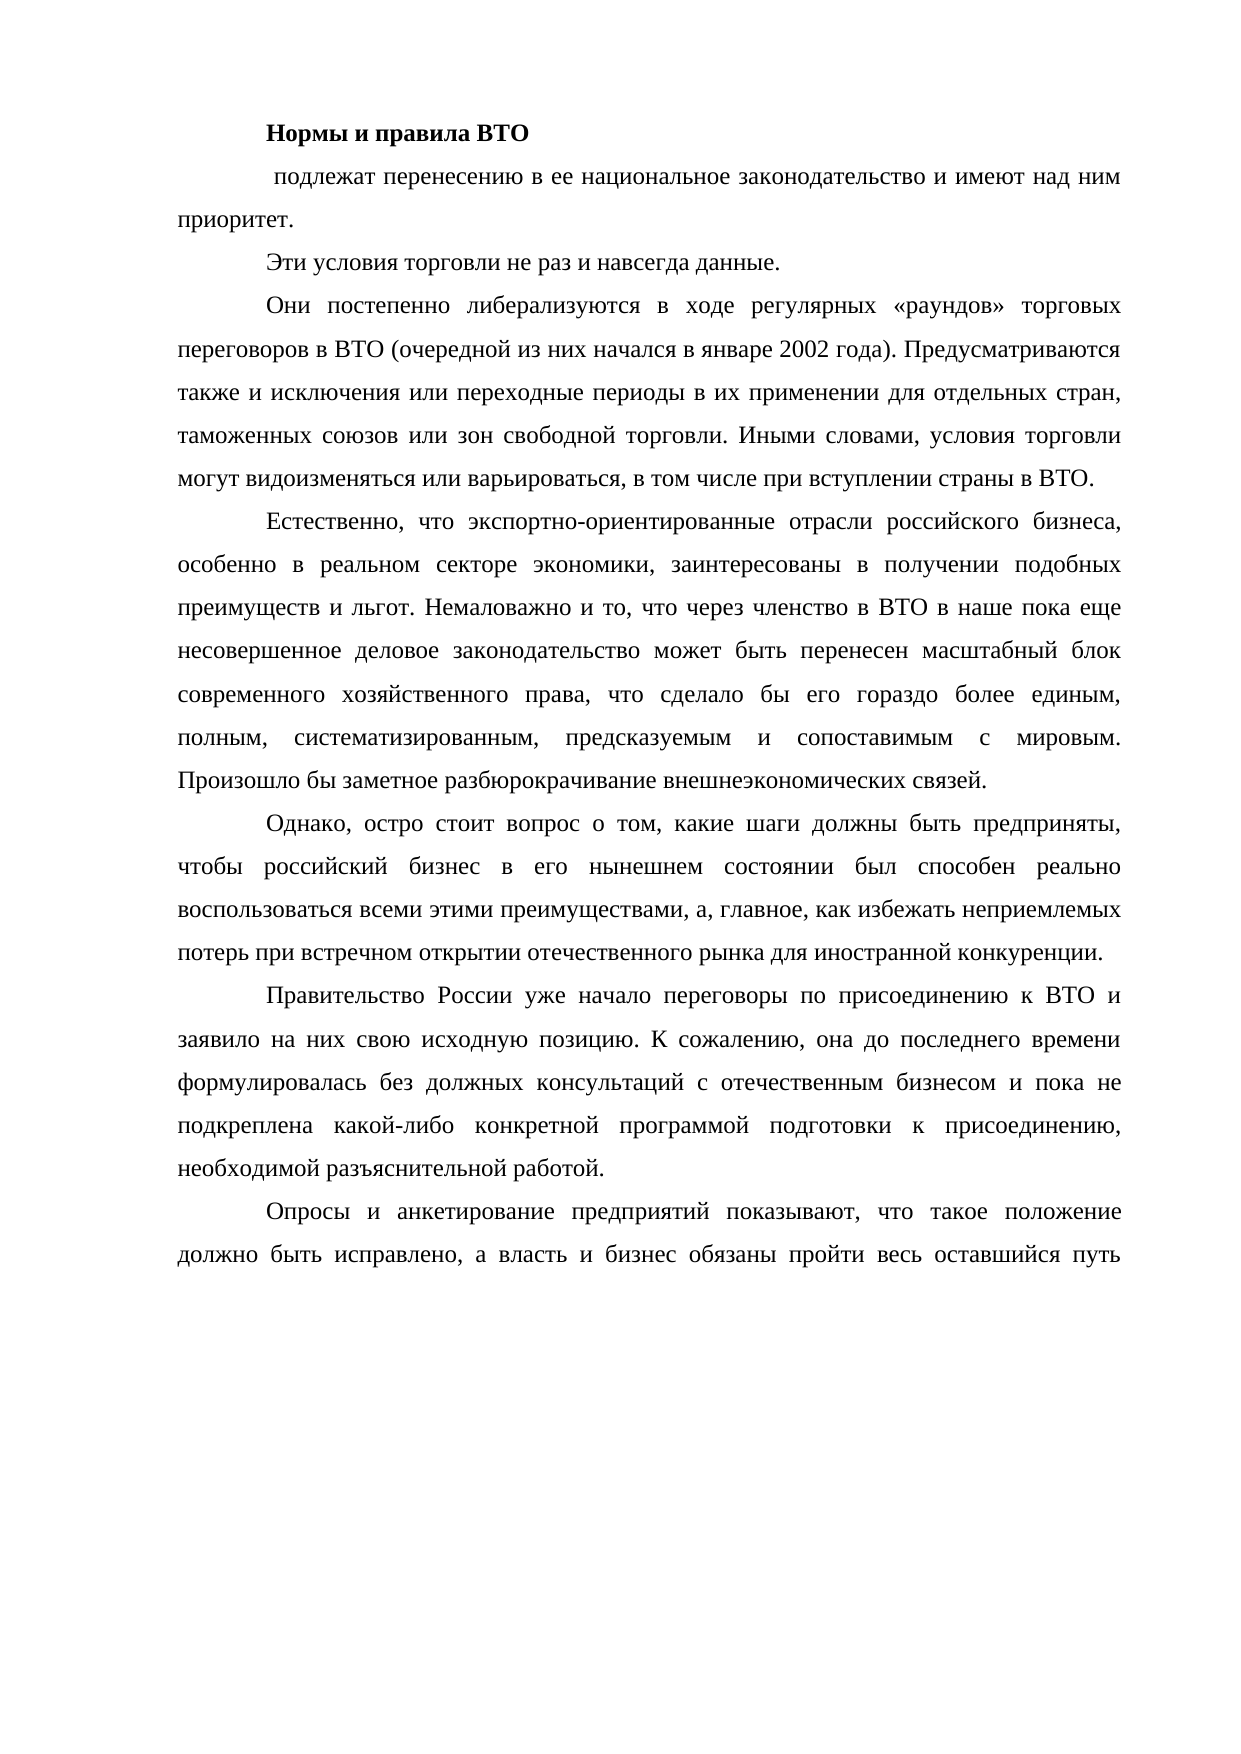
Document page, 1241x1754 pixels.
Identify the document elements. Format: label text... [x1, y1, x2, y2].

text Однако, остро стоит вопрос о том, какие шаги должны быть предприняты, чтобы российский бизнес в его нынешнем состоянии был способен реально воспользоваться всеми этими преимуществами, а, главное, как избежать неприемлемых потерь при встречном открытии отечественного рынка для иностранной конкуренции. [177, 808, 1122, 966]
text подлежат перенесению в ее национальное законодательство и имеют над ним приоритет. [177, 161, 1122, 233]
text Эти условия торговли не раз и навсегда данные. [177, 247, 1122, 276]
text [177, 1196, 1122, 1268]
text Естественно, что экспортно-ориентированные отрасли российского бизнеса, особенно в реальном секторе экономики, заинтересованы в получении подобных преимуществ и льгот. Немаловажно и то, что через членство в ВТО в наше пока еще несовершенное деловое законодательство может быть перенесен масштабный блок современного хозяйственного права, что сделало бы его гораздо более единым, полным, систематизированным, предсказуемым и сопоставимым с мировым. Произошло бы заметное разбюрокрачивание внешнеэкономических связей. [177, 506, 1122, 794]
text Правительство России уже начало переговоры по присоединению к ВТО и заявило на них свою исходную позицию. К сожалению, она до последнего времени формулировалась без должных консультаций с отечественным бизнесом и пока не подкреплена какой-либо конкретной программой подготовки к присоединению, необходимой разъяснительной работой. [177, 981, 1122, 1182]
text Нормы и правила ВТО [177, 118, 1122, 147]
text Они постепенно либерализуются в ходе регулярных «раундов» торговых переговоров в ВТО (очередной из них начался в январе 2002 года). Предусматриваются также и исключения или переходные периоды в их применении для отдельных стран, таможенных союзов или зон свободной торговли. Иными словами, условия торговли могут видоизменяться или варьироваться, в том числе при вступлении страны в ВТО. [177, 291, 1122, 492]
